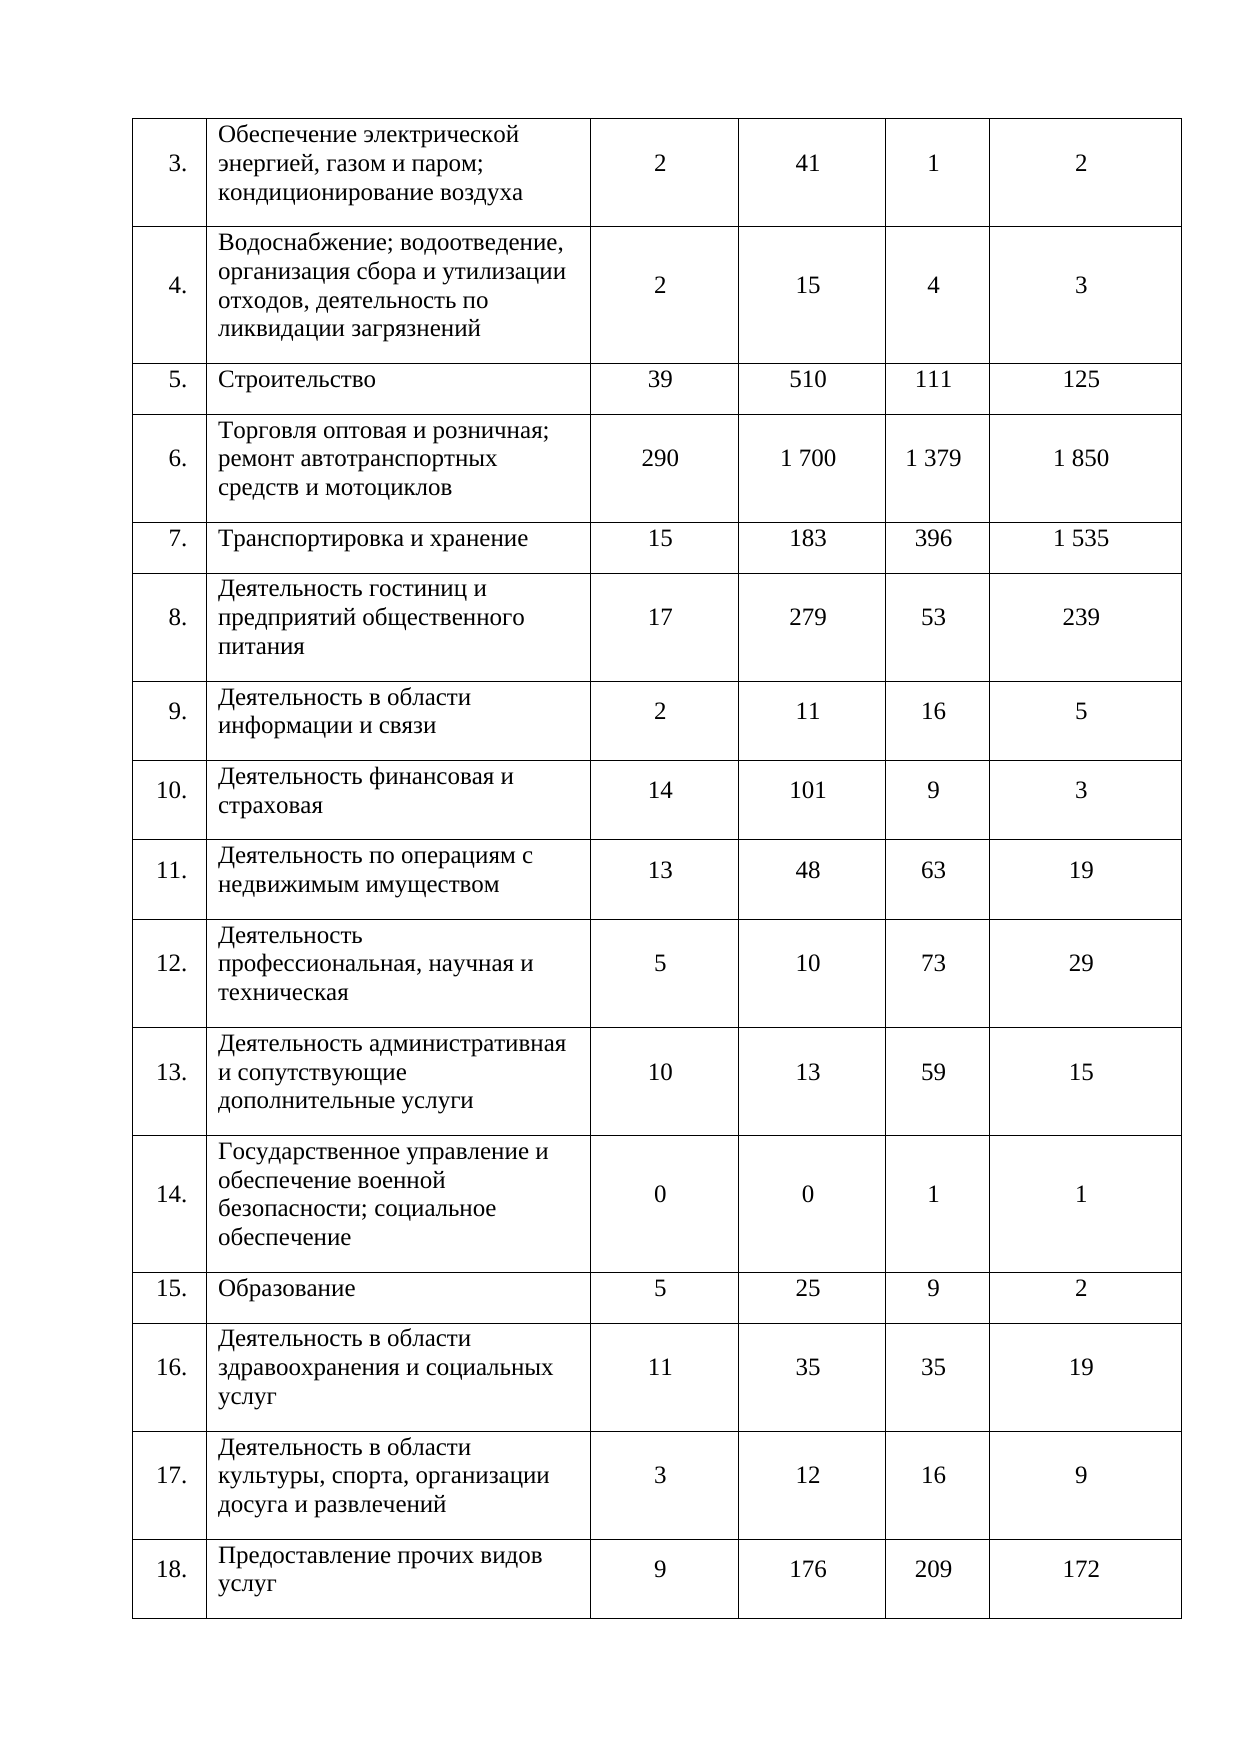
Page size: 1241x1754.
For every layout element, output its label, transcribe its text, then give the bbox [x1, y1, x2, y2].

table_cell 9 [591, 1540, 738, 1618]
table_cell 48 [739, 840, 885, 919]
table_cell 14 [591, 761, 738, 839]
table_cell 63 [886, 840, 989, 919]
table_cell 11 [591, 1324, 738, 1431]
table_cell 35 [886, 1324, 989, 1431]
table_cell Обеспечение электрической энергией, газом и паром; кондиционирование воздуха [207, 119, 590, 226]
table_cell Деятельность в области здравоохранения и социальных услуг [207, 1324, 590, 1431]
table_cell 2 [591, 682, 738, 760]
table_cell 12. [133, 920, 206, 1027]
table_cell 15 [591, 523, 738, 572]
table_cell 9 [886, 761, 989, 839]
table_cell Деятельность по операциям с недвижимым имуществом [207, 840, 590, 919]
table_cell 3. [133, 119, 206, 226]
table_cell 9 [886, 1273, 989, 1322]
table_cell 209 [886, 1540, 989, 1618]
table_cell 101 [739, 761, 885, 839]
table_cell 9 [990, 1432, 1181, 1539]
table_cell 35 [739, 1324, 885, 1431]
table_cell 3 [990, 227, 1181, 363]
table_cell Деятельность финансовая и страховая [207, 761, 590, 839]
table_cell 16. [133, 1324, 206, 1431]
table_cell 15. [133, 1273, 206, 1322]
table_cell 39 [591, 364, 738, 414]
table_cell 2 [990, 1273, 1181, 1322]
table_cell 1 850 [990, 415, 1181, 522]
table_cell 13. [133, 1028, 206, 1135]
table_cell 176 [739, 1540, 885, 1618]
table_cell 25 [739, 1273, 885, 1322]
table_cell Государственное управление и обеспечение военной безопасности; социальное обеспечение [207, 1136, 590, 1272]
table_cell 19 [990, 840, 1181, 919]
table_cell 3 [591, 1432, 738, 1539]
table_cell 0 [739, 1136, 885, 1272]
table_cell 396 [886, 523, 989, 572]
table_cell 17 [591, 574, 738, 681]
table_cell 12 [739, 1432, 885, 1539]
table_cell 279 [739, 574, 885, 681]
table_cell 4. [133, 227, 206, 363]
table_cell 5 [591, 1273, 738, 1322]
table_cell 239 [990, 574, 1181, 681]
table_cell Деятельность гостиниц и предприятий общественного питания [207, 574, 590, 681]
table_cell 290 [591, 415, 738, 522]
table_cell 11 [739, 682, 885, 760]
table_cell 125 [990, 364, 1181, 414]
table_cell 6. [133, 415, 206, 522]
table_cell 4 [886, 227, 989, 363]
table_cell 2 [990, 119, 1181, 226]
table_cell 510 [739, 364, 885, 414]
table_cell 10 [591, 1028, 738, 1135]
table_cell 1 535 [990, 523, 1181, 572]
table_cell 172 [990, 1540, 1181, 1618]
table_cell 2 [591, 227, 738, 363]
table_cell 41 [739, 119, 885, 226]
table_cell 1 [886, 1136, 989, 1272]
table_cell 13 [591, 840, 738, 919]
table_cell 18. [133, 1540, 206, 1618]
table_cell 2 [591, 119, 738, 226]
table_cell Деятельность профессиональная, научная и техническая [207, 920, 590, 1027]
table_cell 183 [739, 523, 885, 572]
table_cell 7. [133, 523, 206, 572]
table_cell Строительство [207, 364, 590, 414]
table_cell 1 [886, 119, 989, 226]
table_cell Предоставление прочих видов услуг [207, 1540, 590, 1618]
table_cell 13 [739, 1028, 885, 1135]
table_cell 16 [886, 682, 989, 760]
table_cell 9. [133, 682, 206, 760]
table_cell 73 [886, 920, 989, 1027]
table_cell 3 [990, 761, 1181, 839]
table_cell 16 [886, 1432, 989, 1539]
table_cell 19 [990, 1324, 1181, 1431]
table_cell 1 [990, 1136, 1181, 1272]
table_cell Деятельность в области информации и связи [207, 682, 590, 760]
table_cell 111 [886, 364, 989, 414]
table_cell 10 [739, 920, 885, 1027]
table_cell 1 379 [886, 415, 989, 522]
table_cell Транспортировка и хранение [207, 523, 590, 572]
table_cell 1 700 [739, 415, 885, 522]
table_cell 53 [886, 574, 989, 681]
table_cell 5. [133, 364, 206, 414]
table_cell 59 [886, 1028, 989, 1135]
table_cell 14. [133, 1136, 206, 1272]
table_cell Деятельность административная и сопутствующие дополнительные услуги [207, 1028, 590, 1135]
table_cell Водоснабжение; водоотведение, организация сбора и утилизации отходов, деятельность по ликвидации загрязнений [207, 227, 590, 363]
table_cell Деятельность в области культуры, спорта, организации досуга и развлечений [207, 1432, 590, 1539]
table_cell 17. [133, 1432, 206, 1539]
table_cell 5 [990, 682, 1181, 760]
table_cell 5 [591, 920, 738, 1027]
table_cell 11. [133, 840, 206, 919]
table_cell Торговля оптовая и розничная; ремонт автотранспортных средств и мотоциклов [207, 415, 590, 522]
table_cell 29 [990, 920, 1181, 1027]
table_cell 8. [133, 574, 206, 681]
table_cell Образование [207, 1273, 590, 1322]
table_cell 0 [591, 1136, 738, 1272]
table_cell 15 [990, 1028, 1181, 1135]
table_cell 15 [739, 227, 885, 363]
table_cell 10. [133, 761, 206, 839]
